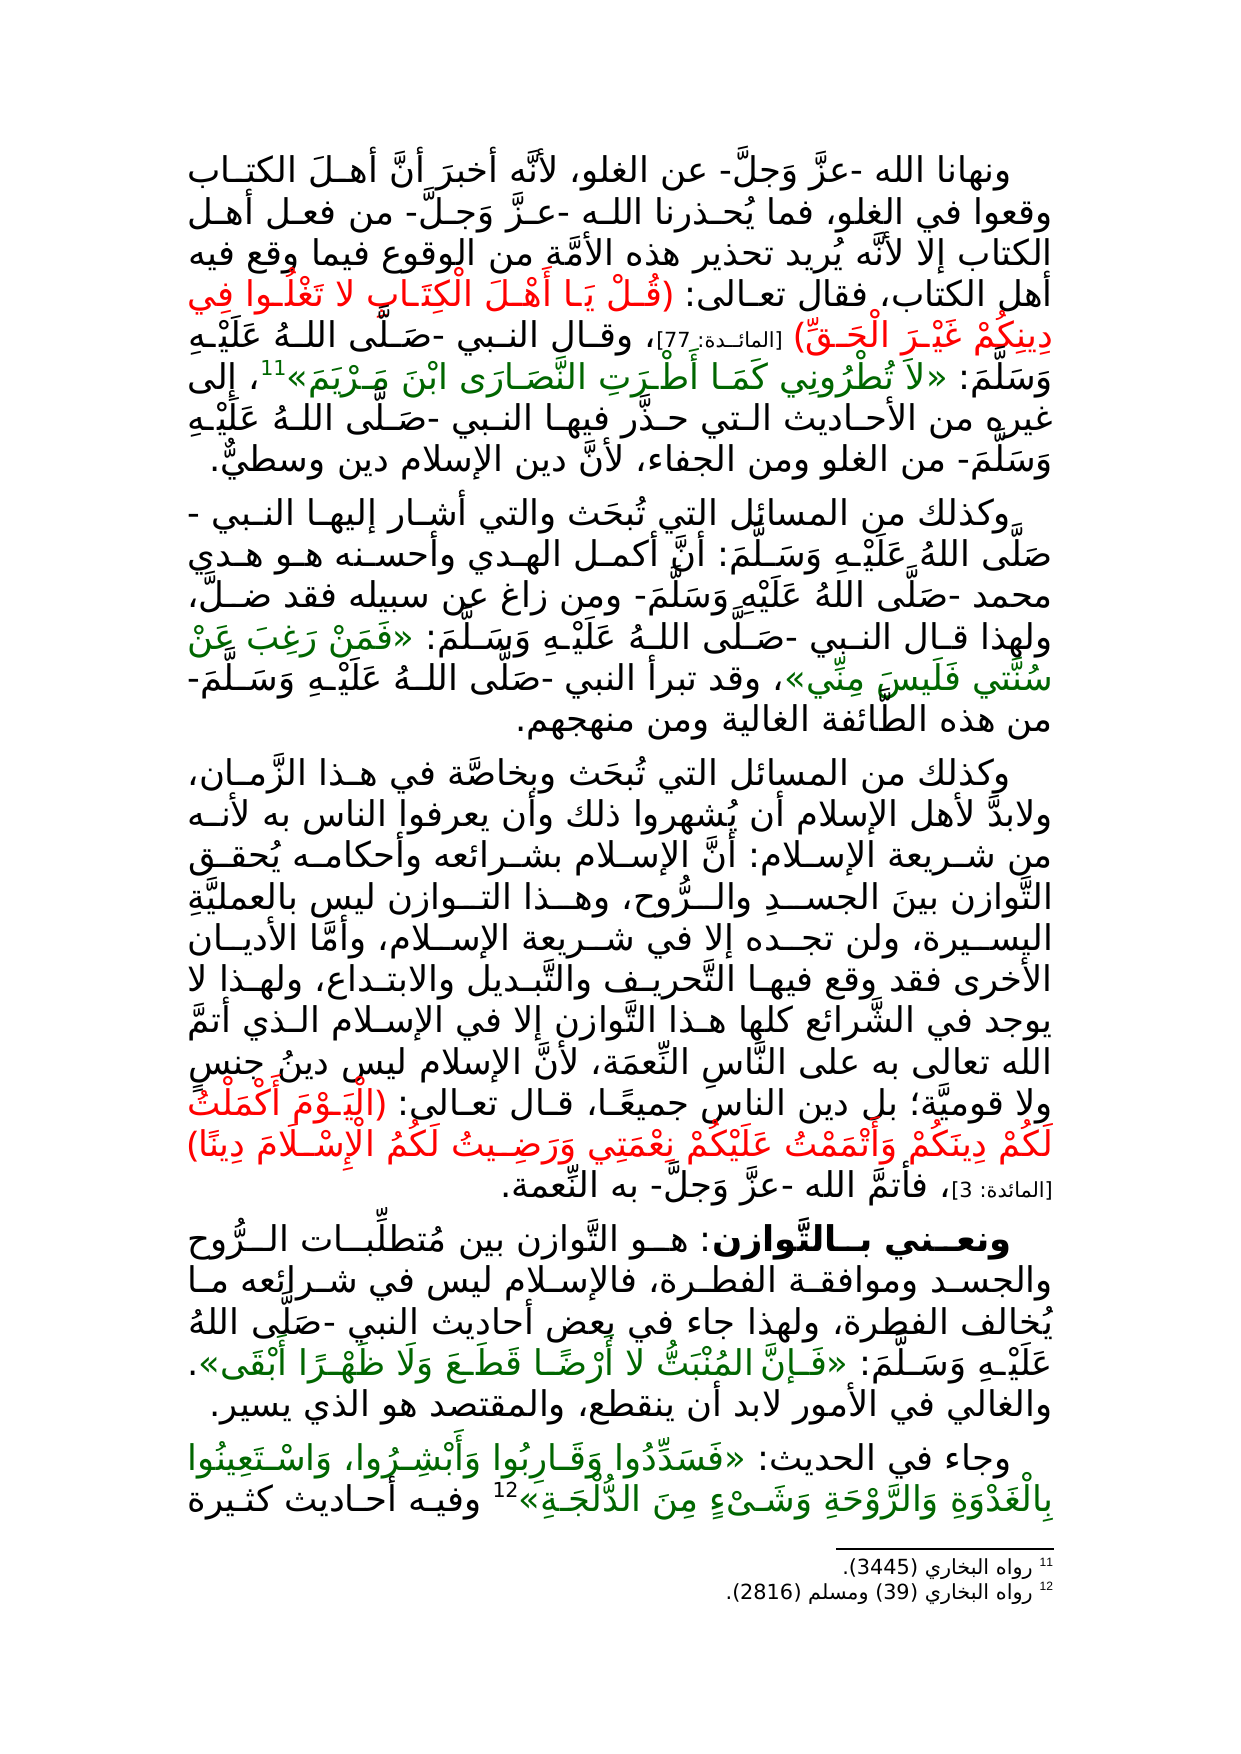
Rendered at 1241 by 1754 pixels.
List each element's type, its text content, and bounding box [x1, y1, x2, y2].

text ونهانا الله -عزَّ وَجلَّ- عن الغلو، لأنَّه أخبرَ أنَّ أهلَ الكتاب وقعوا في الغلو، فما يُحذرنا الله -عزَّ وَجلَّ- من فعل أهل الكتاب إلا لأنَّه يُريد تحذير هذه الأمَّة من الوقوع فيما وقع فيه أهل الكتاب، فقال تعالى: ﴿قُلْ يَا أَهْلَ الْكِتَابِ لا تَغْلُوا فِي دِينِكُمْ غَيْرَ الْحَقِّ﴾ [المائدة: 77]، وقال النبي -صَلَّى اللهُ عَلَيْهِ وَسَلَّمَ: «لاَ تُطْرُونِي كَمَا أَطْرَتِ النَّصَارَى ابْنَ مَرْيَمَ»، إلى غيره من الأحاديث التي حذَّر فيها النبي -صَلَّى اللهُ عَلَيْهِ وَسَلَّمَ- من الغلو ومن الجفاء، لأنَّ دين الإسلام دين وسطيٌّ. [187, 150, 1053, 480]
text وكذلك من المسائل التي تُبحَث والتي أشار إليها النبي -صَلَّى اللهُ عَلَيْهِ وَسَلَّمَ: أنَّ أكمل الهدي وأحسنه هو هدي محمد -صَلَّى اللهُ عَلَيْهِ وَسَلَّمَ- ومن زاغ عن سبيله فقد ضلَّ، ولهذا قال النبي -صَلَّى اللهُ عَلَيْهِ وَسَلَّمَ: «فَمَنْ رَغِبَ عَنْ سُنَّتي فَلَيسَ مِنِّي»، وقد تبرأ النبي -صَلَّى اللهُ عَلَيْهِ وَسَلَّمَ- من هذه الطَّائفة الغالية ومن منهجهم. [187, 492, 1053, 740]
text وكذلك من المسائل التي تُبحَث وبخاصَّة في هذا الزَّمان، ولابدَّ لأهل الإسلام أن يُشهروا ذلك وأن يعرفوا الناس به لأنه من شريعة الإسلام: أنَّ الإسلام بشرائعه وأحكامه يُحقق التَّوازن بينَ الجسدِ والرُّوح، وهذا التوازن ليس بالعمليَّةِ اليسيرة، ولن تجده إلا في شريعة الإسلام، وأمَّا الأديان الأخرى فقد وقع فيها التَّحريف والتَّبديل والابتداع، ولهذا لا يوجد في الشَّرائع كلها هذا التَّوازن إلا في الإسلام الذي أتمَّ الله تعالى به على النَّاسِ النِّعمَة، لأنَّ الإسلام ليس دينُ جنسٍ ولا قوميَّة؛ بل دين الناس جميعًا، قال تعالى: ﴿الْيَوْمَ أَكْمَلْتُ لَكُمْ دِينَكُمْ وَأَتْمَمْتُ عَلَيْكُمْ نِعْمَتِي وَرَضِيتُ لَكُمُ الْإِسْلَامَ دِينًا﴾ [المائدة: 3]، فأتمَّ الله -عزَّ وَجلَّ- به النِّعمة. [187, 752, 1053, 1206]
text ونعني بالتَّوازن: هو التَّوازن بين مُتطلِّبات الرُّوح والجسد وموافقة الفطرة، فالإسلام ليس في شرائعه ما يُخالف الفطرة، ولهذا جاء في بعض أحاديث النبي -صَلَّى اللهُ عَلَيْهِ وَسَلَّمَ: «فَإنَّ المُنْبَتُّ لا أَرْضًا قَطَعَ وَلَا ظَهْرًا أَبْقَى». والغالي في الأمور لابد أن ينقطع، والمقتصد هو الذي يسير. [187, 1219, 1053, 1425]
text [187, 1437, 1053, 1520]
